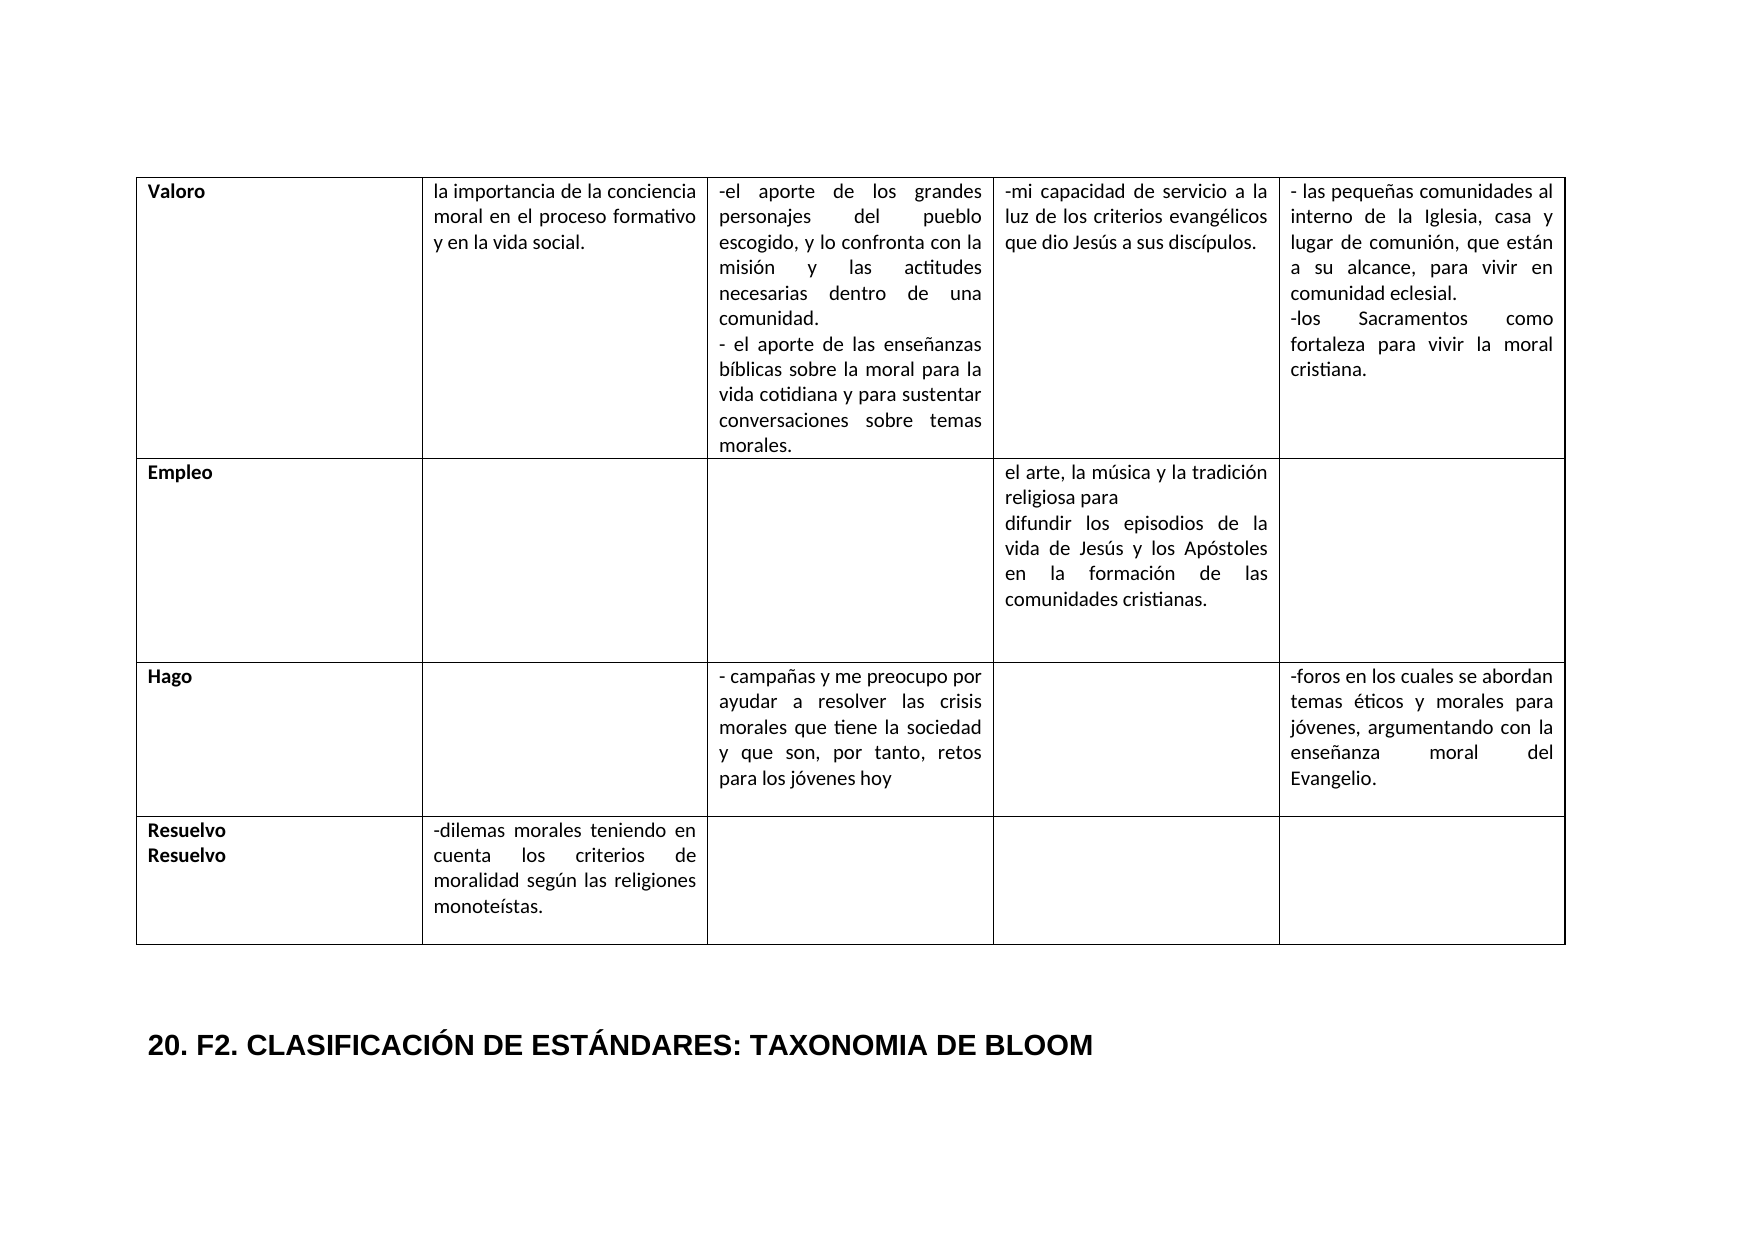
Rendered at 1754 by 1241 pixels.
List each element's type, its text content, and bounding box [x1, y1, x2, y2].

table_cell [994, 663, 1279, 816]
table_cell [423, 663, 707, 816]
table_cell [708, 459, 993, 662]
table_cell Valoro [137, 178, 422, 458]
table_cell -foros en los cuales se abordan temas éticos y morales para jóvenes, argumentando con la enseñanza moral del Evangelio. [1280, 663, 1564, 816]
table_cell [994, 817, 1279, 944]
table_cell Resuelvo Resuelvo [137, 817, 422, 944]
table_cell [1280, 817, 1564, 944]
text 20. F2. CLASIFICACIÓN DE ESTÁNDARES: TAXONOMIA DE BLOOM [148, 1027, 1606, 1061]
table_cell - campañas y me preocupo por ayudar a resolver las crisis morales que tiene la sociedad y que son, por tanto, retos para los jóvenes hoy [708, 663, 993, 816]
table_cell -el aporte de los grandes personajes del pueblo escogido, y lo confronta con la misión y las actitudes necesarias dentro de una comunidad. - el aporte de las enseñanzas bíblicas sobre la moral para la vida cotidiana y para sustentar conversaciones sobre temas morales. [708, 178, 993, 458]
table_cell [708, 817, 993, 944]
table_cell la importancia de la conciencia moral en el proceso formativo y en la vida social. [423, 178, 707, 458]
table_cell el arte, la música y la tradición religiosa para difundir los episodios de la vida de Jesús y los Apóstoles en la formación de las comunidades cristianas. [994, 459, 1279, 662]
table_cell - las pequeñas comunidades al interno de la Iglesia, casa y lugar de comunión, que están a su alcance, para vivir en comunidad eclesial. -los Sacramentos como fortaleza para vivir la moral cristiana. [1280, 178, 1564, 458]
table_cell [423, 459, 707, 662]
table_cell -dilemas morales teniendo en cuenta los criterios de moralidad según las religiones monoteístas. [423, 817, 707, 944]
table_cell -mi capacidad de servicio a la luz de los criterios evangélicos que dio Jesús a sus discípulos. [994, 178, 1279, 458]
table_cell Hago [137, 663, 422, 816]
table_cell [1280, 459, 1564, 662]
table_cell Empleo [137, 459, 422, 662]
